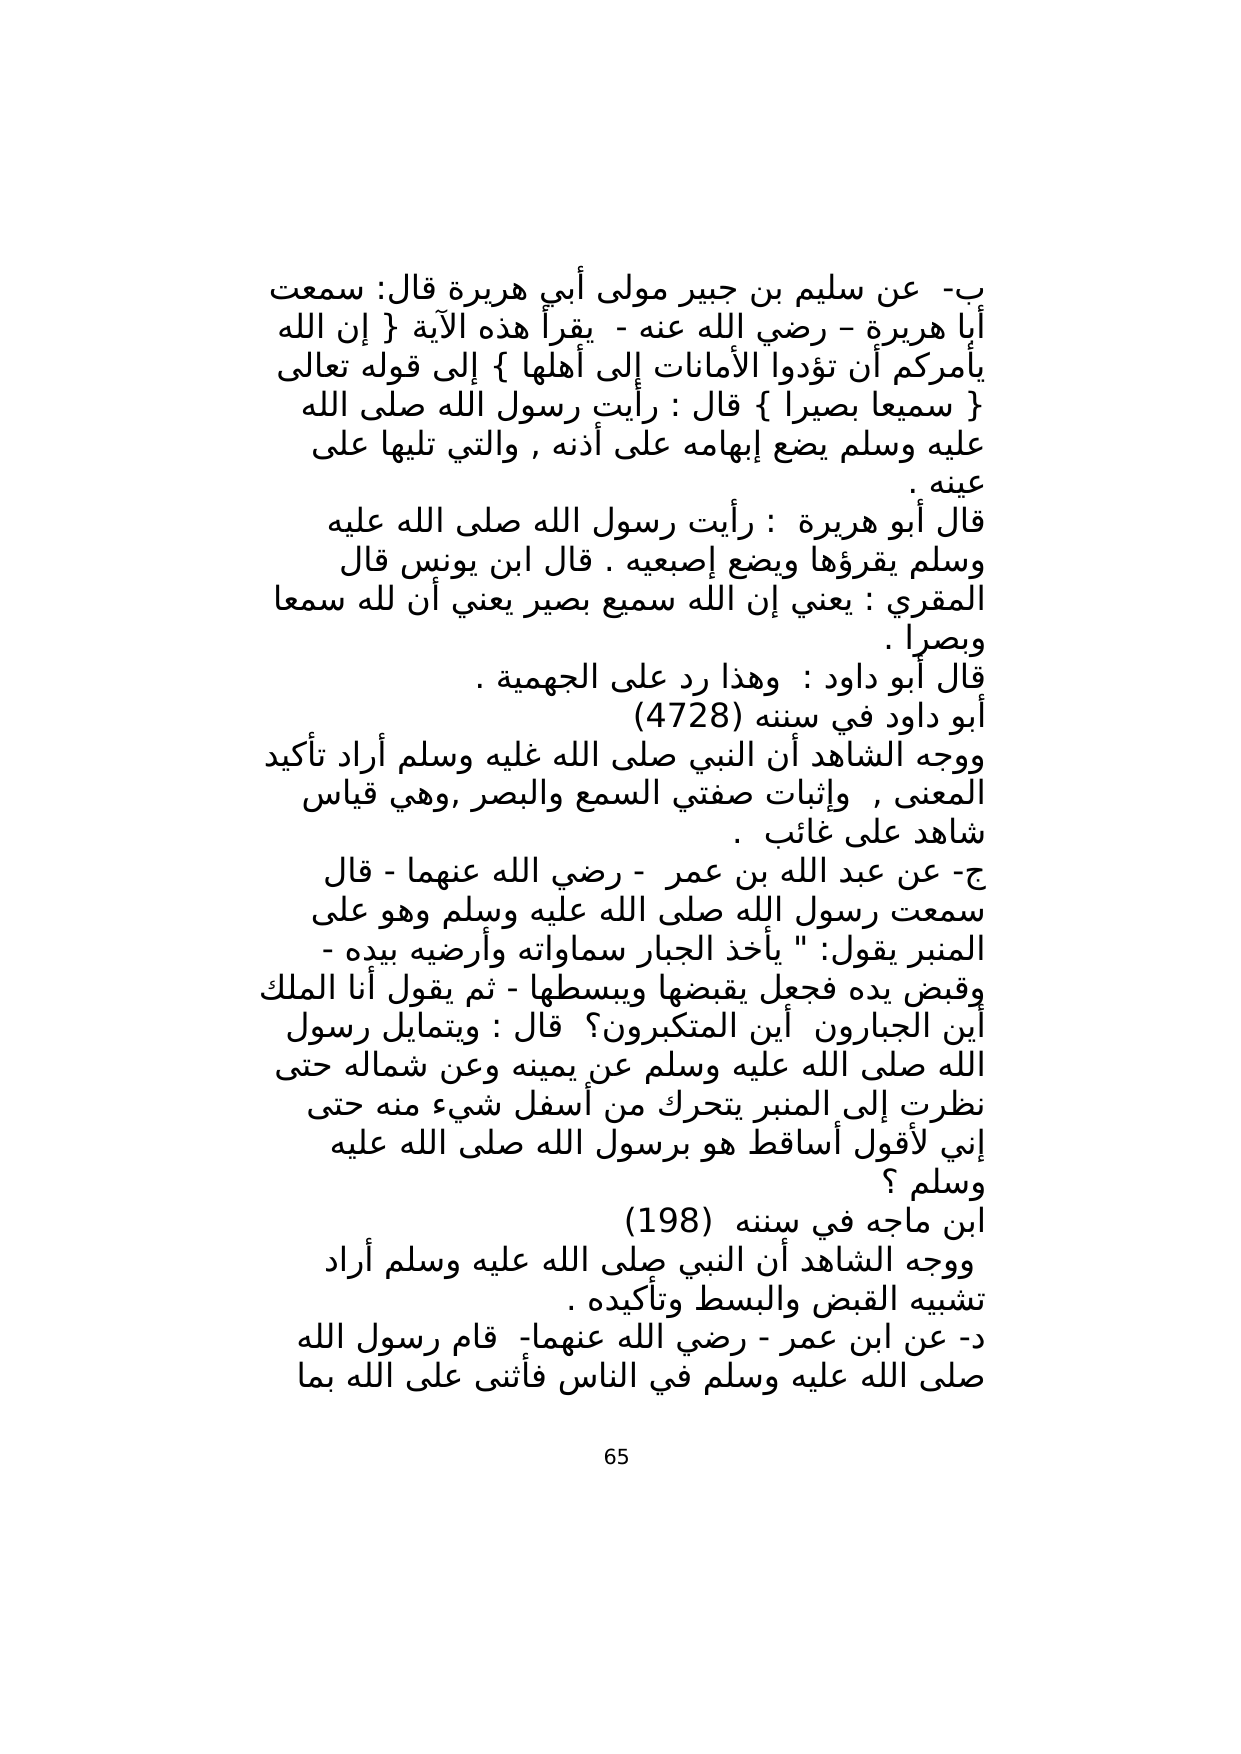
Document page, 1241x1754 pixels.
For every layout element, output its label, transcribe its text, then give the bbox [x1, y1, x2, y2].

text قال أبو هريرة : رأيت رسول الله صلى الله عليه وسلم يقرؤها ويضع إصبعيه . قال ابن يونس قال المقري : يعني إن الله سميع بصير يعني أن لله سمعا وبصرا . [254, 502, 986, 657]
text ووجه الشاهد أن النبي صلى الله عليه وسلم أراد تشبيه القبض والبسط وتأكيده . [254, 1240, 986, 1318]
text ج- عن عبد الله بن عمر - رضي الله عنهما - قال سمعت رسول الله صلى الله عليه وسلم وهو على المنبر يقول: " يأخذ الجبار سماواته وأرضيه بيده - وقبض يده فجعل يقبضها ويبسطها - ثم يقول أنا الملك أين الجبارون أين المتكبرون؟ قال : ويتمايل رسول الله صلى الله عليه وسلم عن يمينه وعن شماله حتى نظرت إلى المنبر يتحرك من أسفل شيء منه حتى إني لأقول أساقط هو برسول الله صلى الله عليه وسلم ؟ [254, 852, 986, 1201]
text ب- عن سليم بن جبير مولى أبي هريرة قال: سمعت أبا هريرة – رضي الله عنه - يقرأ هذه الآية { إن الله يأمركم أن تؤدوا الأمانات إلى أهلها } إلى قوله تعالى { سميعا بصيرا } قال : رأيت رسول الله صلى الله عليه وسلم يضع إبهامه على أذنه , والتي تليها على عينه . [254, 269, 986, 502]
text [254, 1318, 986, 1396]
text ابن ماجه في سننه (198) [254, 1201, 986, 1240]
text أبو داود في سننه (4728) [254, 696, 986, 735]
text ووجه الشاهد أن النبي صلى الله غليه وسلم أراد تأكيد المعنى , وإثبات صفتي السمع والبصر ,وهي قياس شاهد على غائب . [254, 735, 986, 852]
text قال أبو داود : وهذا رد على الجهمية . [254, 657, 986, 696]
